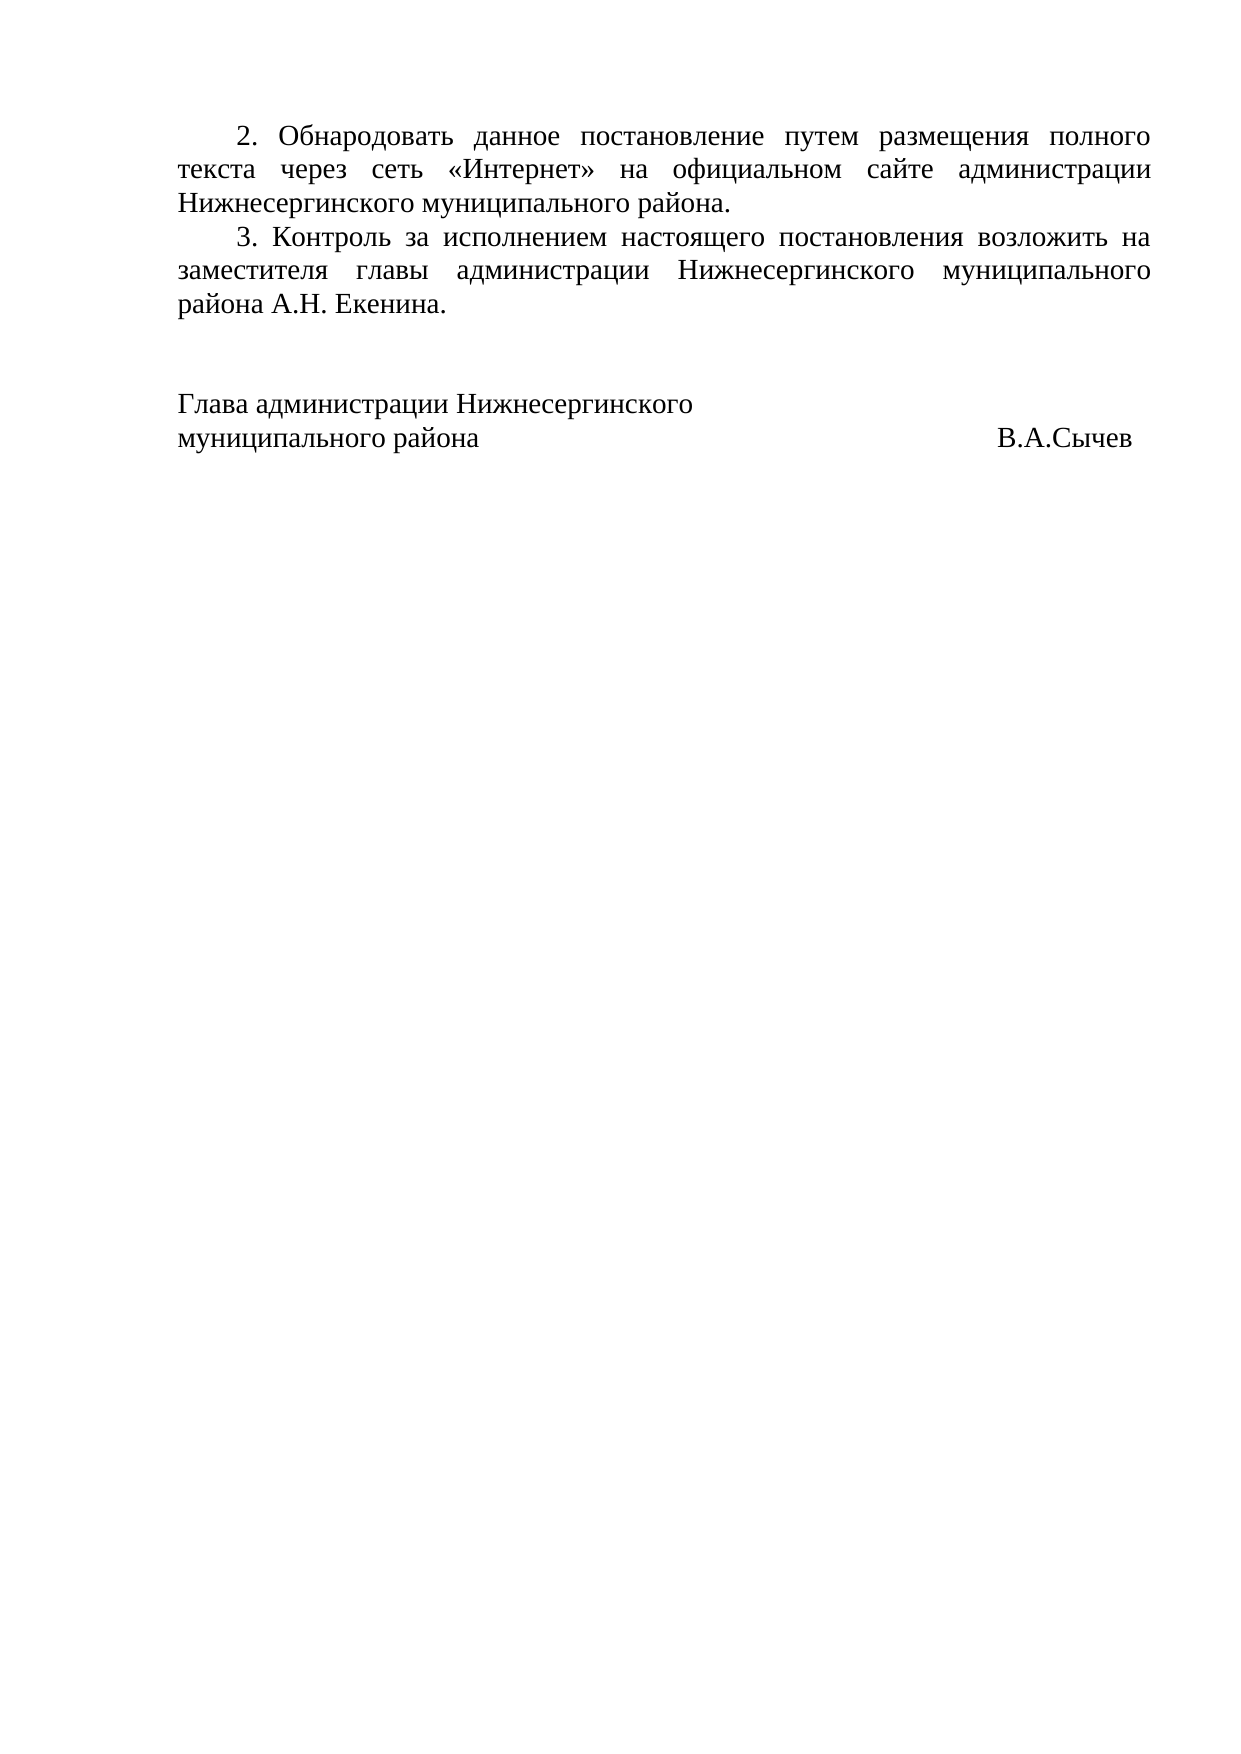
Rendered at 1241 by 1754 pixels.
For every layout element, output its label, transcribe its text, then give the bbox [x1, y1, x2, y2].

text муниципального района В.А.Сычев [177, 420, 1152, 453]
text 2. Обнародовать данное постановление путем размещения полного текста через сеть «Интернет» на официальном сайте администрации Нижнесергинского муниципального района. [177, 118, 1152, 219]
text Глава администрации Нижнесергинского [177, 386, 1152, 420]
text 3. Контроль за исполнением настоящего постановления возложить на заместителя главы администрации Нижнесергинского муниципального района А.Н. Екенина. [177, 219, 1152, 319]
